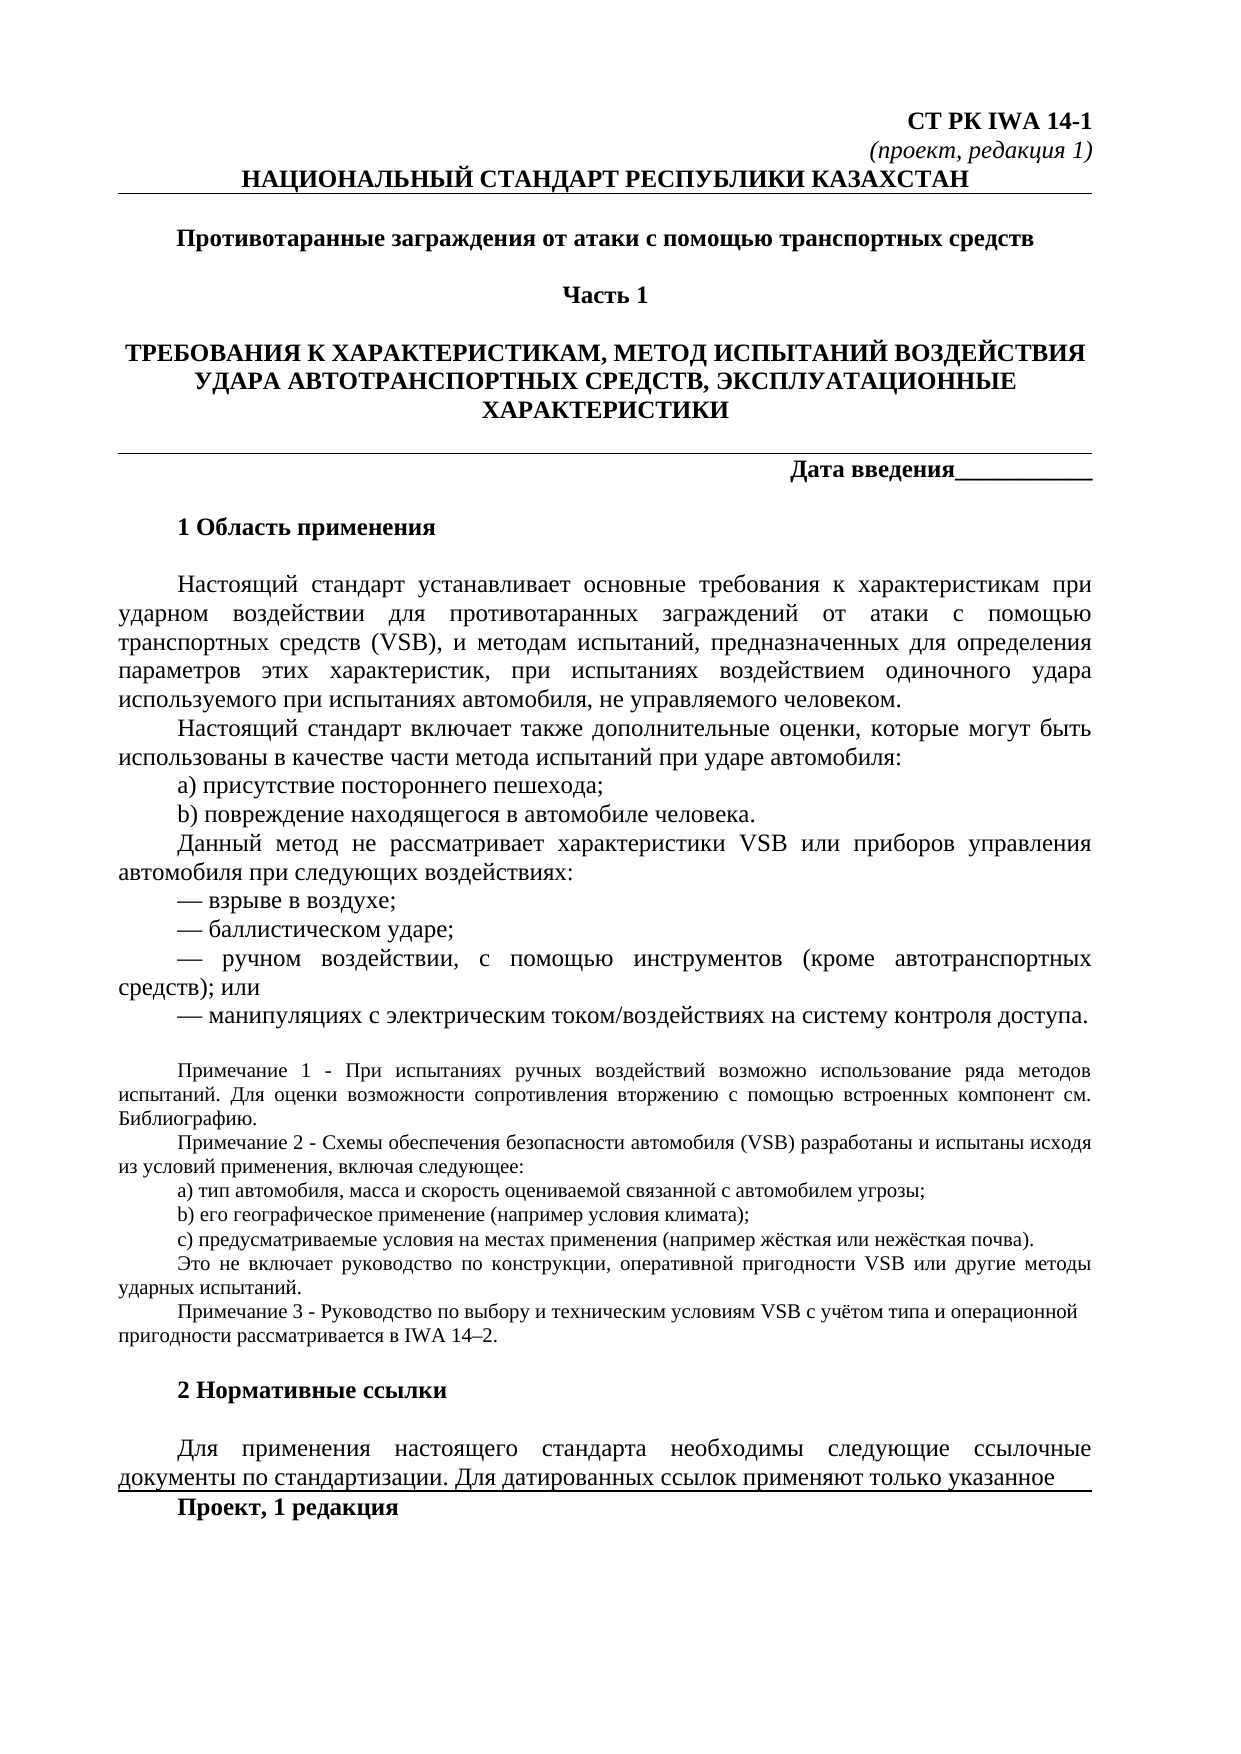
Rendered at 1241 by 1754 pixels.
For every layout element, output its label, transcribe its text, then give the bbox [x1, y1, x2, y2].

text Дата введения___________ [118, 454, 1092, 483]
text — манипуляциях с электрическим током/воздействиях на систему контроля доступа. [118, 1001, 1092, 1029]
text 2 Нормативные ссылки [118, 1376, 1092, 1404]
text Для применения настоящего стандарта необходимы следующие ссылочные документы по стандартизации. Для датированных ссылок применяют только указанное [118, 1433, 1092, 1490]
text a) присутствие постороннего пешехода; [118, 771, 1092, 799]
text Это не включает руководство по конструкции, оперативной пригодности VSB или другие методы ударных испытаний. [118, 1251, 1092, 1299]
text c) предусматриваемые условия на местах применения (например жёсткая или нежёсткая почва). [118, 1226, 1092, 1251]
text 1 Область применения [118, 512, 1092, 541]
text Настоящий стандарт включает также дополнительные оценки, которые могут быть использованы в качестве части метода испытаний при ударе автомобиля: [118, 713, 1092, 771]
text НАЦИОНАЛЬНЫЙ СТАНДАРТ РЕСПУБЛИКИ КАЗАХСТАН [118, 164, 1092, 192]
text Противотаранные заграждения от атаки с помощью транспортных средств [118, 223, 1092, 251]
text Проект, 1 редакция [118, 1492, 1092, 1521]
text Примечание 3 - Руководство по выбору и техническим условиям VSB с учётом типа и операционной пригодности рассматривается в IWA 14–2. [118, 1299, 1092, 1347]
text ТРЕБОВАНИЯ К ХАРАКТЕРИСТИКАМ, МЕТОД ИСПЫТАНИЙ ВОЗДЕЙСТВИЯ УДАРА АВТОТРАНСПОРТНЫХ СРЕДСТВ, ЭКСПЛУАТАЦИОННЫЕ ХАРАКТЕРИСТИКИ [118, 338, 1092, 424]
text Данный метод не рассматривает характеристики VSB или приборов управления автомобиля при следующих воздействиях: [118, 828, 1092, 886]
text — баллистическом ударе; [118, 914, 1092, 943]
text Часть 1 [118, 280, 1092, 309]
text — ручном воздействии, с помощью инструментов (кроме автотранспортных средств); или [118, 943, 1092, 1001]
text — взрыве в воздухе; [118, 886, 1092, 914]
text Примечание 2 - Схемы обеспечения безопасности автомобиля (VSB) разработаны и испытаны исходя из условий применения, включая следующее: [118, 1130, 1092, 1178]
text b) повреждение находящегося в автомобиле человека. [118, 799, 1092, 828]
text a) тип автомобиля, масса и скорость оцениваемой связанной с автомобилем угрозы; [118, 1178, 1092, 1202]
text b) его географическое применение (например условия климата); [118, 1202, 1092, 1226]
text Примечание 1 - При испытаниях ручных воздействий возможно использование ряда методов испытаний. Для оценки возможности сопротивления вторжению с помощью встроенных компонент см. Библиографию. [118, 1058, 1092, 1130]
text Настоящий стандарт устанавливает основные требования к характеристикам при ударном воздействии для противотаранных заграждений от атаки с помощью транспортных средств (VSB), и методам испытаний, предназначенных для определения параметров этих характеристик, при испытаниях воздействием одиночного удара используемого при испытаниях автомобиля, не управляемого человеком. [118, 569, 1092, 713]
